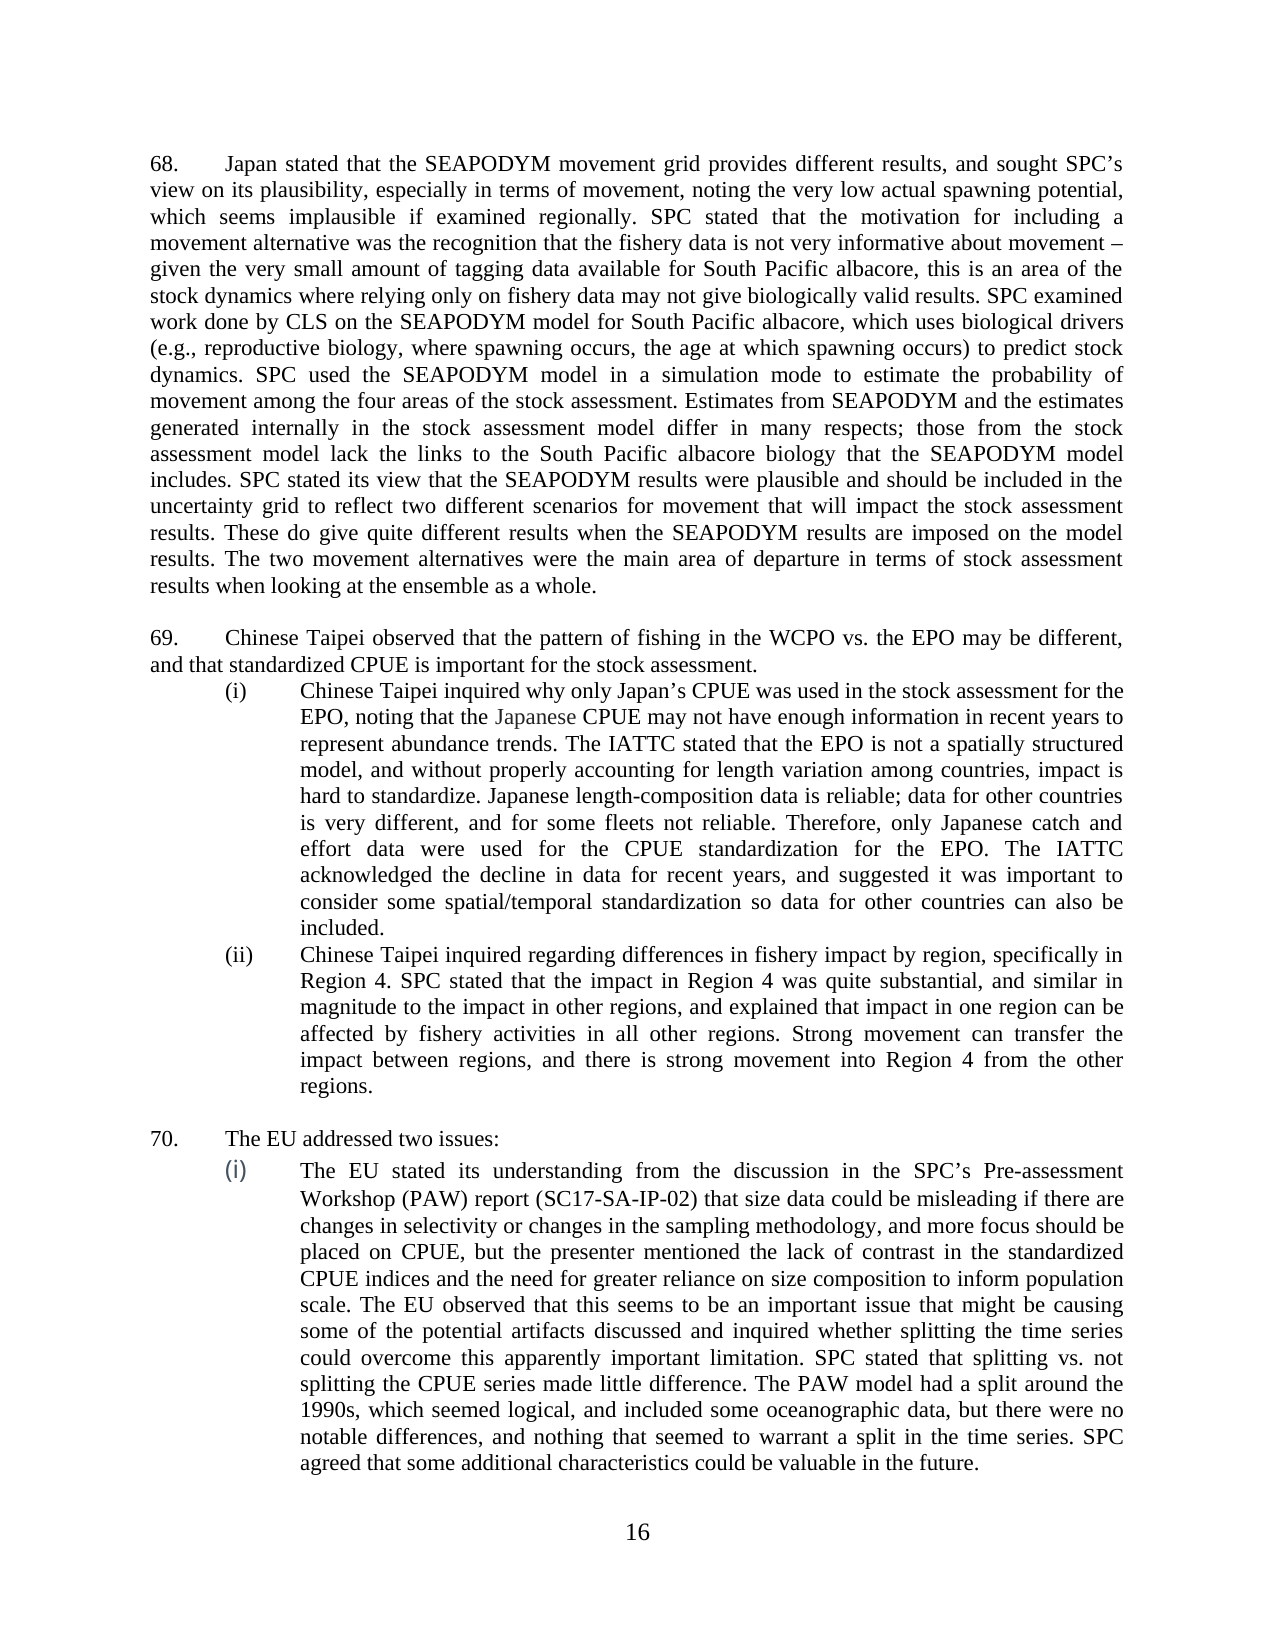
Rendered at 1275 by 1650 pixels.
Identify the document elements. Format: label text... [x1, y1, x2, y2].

list The EU stated its understanding from the discussion in the SPC’s Pre-assessment Workshop (PAW) report (SC17-SA-IP-02) that size data could be misleading if there are changes in selectivity or changes in the sampling methodology, and more focus should be placed on CPUE, but the presenter mentioned the lack of contrast in the standardized CPUE indices and the need for greater reliance on size composition to inform population scale. The EU observed that this seems to be an important issue that might be causing some of the potential artifacts discussed and inquired whether splitting the time series could overcome this apparently important limitation. SPC stated that splitting vs. not splitting the CPUE series made little difference. The PAW model had a split around the 1990s, which seemed logical, and included some oceanographic data, but there were no notable differences, and nothing that seemed to warrant a split in the time series. SPC agreed that some additional characteristics could be valuable in the future. [225, 1151, 1125, 1475]
list Chinese Taipei inquired regarding differences in fishery impact by region, specifically in Region 4. SPC stated that the impact in Region 4 was quite substantial, and similar in magnitude to the impact in other regions, and explained that impact in one region can be affected by fishery activities in all other regions. Strong movement can transfer the impact between regions, and there is strong movement into Region 4 from the other regions. [225, 941, 1125, 1099]
list Chinese Taipei inquired why only Japan’s CPUE was used in the stock assessment for the EPO, noting that the Japanese CPUE may not have enough information in recent years to represent abundance trends. The IATTC stated that the EPO is not a spatially structured model, and without properly accounting for length variation among countries, impact is hard to standardize. Japanese length-composition data is reliable; data for other countries is very different, and for some fleets not reliable. Therefore, only Japanese catch and effort data were used for the CPUE standardization for the EPO. The IATTC acknowledged the decline in data for recent years, and suggested it was important to consider some spatial/temporal standardization so data for other countries can also be included. [225, 677, 1125, 941]
text The EU addressed two issues: [150, 1125, 1125, 1151]
text Japan stated that the SEAPODYM movement grid provides different results, and sought SPC’s view on its plausibility, especially in terms of movement, noting the very low actual spawning potential, which seems implausible if examined regionally. SPC stated that the motivation for including a movement alternative was the recognition that the fishery data is not very informative about movement – given the very small amount of tagging data available for South Pacific albacore, this is an area of the stock dynamics where relying only on fishery data may not give biologically valid results. SPC examined work done by CLS on the SEAPODYM model for South Pacific albacore, which uses biological drivers (e.g., reproductive biology, where spawning occurs, the age at which spawning occurs) to predict stock dynamics. SPC used the SEAPODYM model in a simulation mode to estimate the probability of movement among the four areas of the stock assessment. Estimates from SEAPODYM and the estimates generated internally in the stock assessment model differ in many respects; those from the stock assessment model lack the links to the South Pacific albacore biology that the SEAPODYM model includes. SPC stated its view that the SEAPODYM results were plausible and should be included in the uncertainty grid to reflect two different scenarios for movement that will impact the stock assessment results. These do give quite different results when the SEAPODYM results are imposed on the model results. The two movement alternatives were the main area of departure in terms of stock assessment results when looking at the ensemble as a whole. [150, 150, 1125, 598]
text Chinese Taipei observed that the pattern of fishing in the WCPO vs. the EPO may be different, and that standardized CPUE is important for the stock assessment. [150, 624, 1125, 677]
